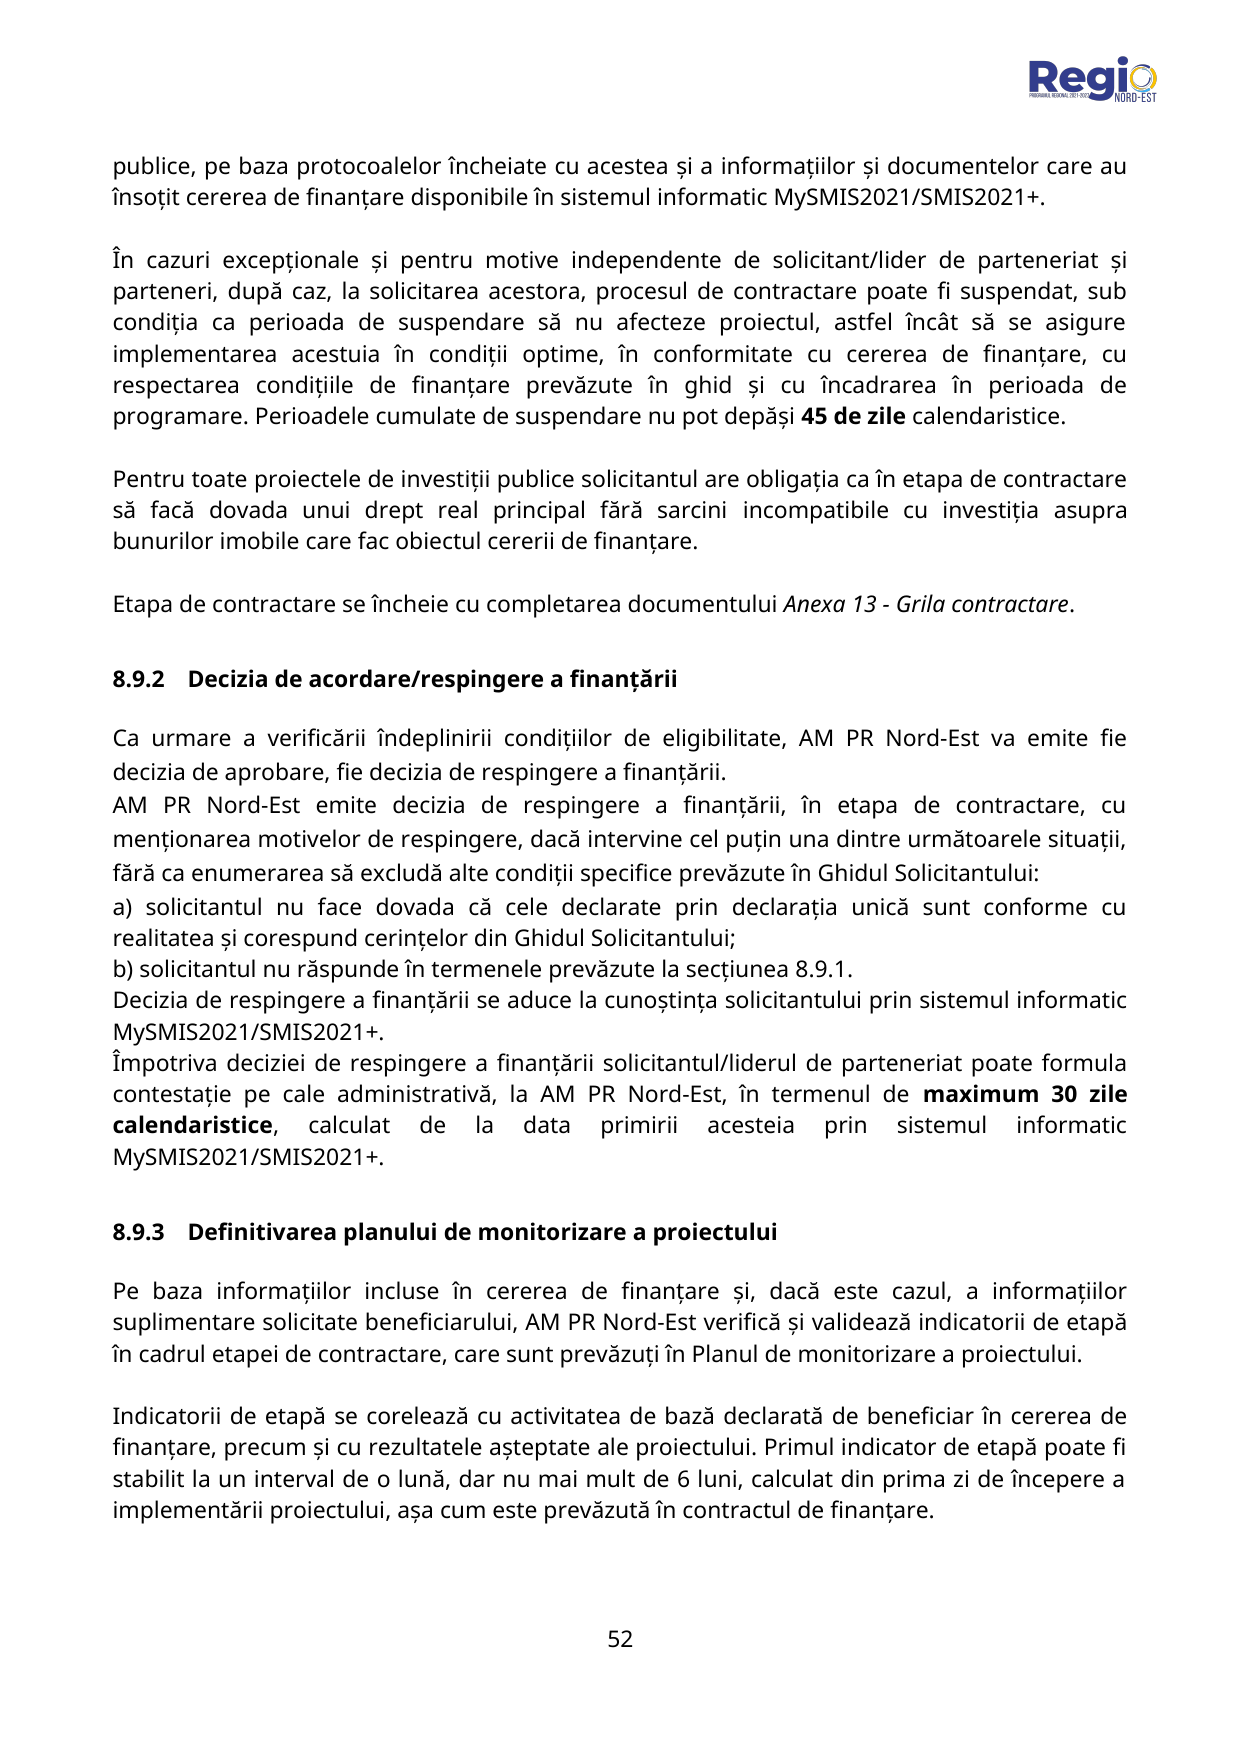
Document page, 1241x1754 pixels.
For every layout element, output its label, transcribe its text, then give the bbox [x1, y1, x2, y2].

text Pentru toate proiectele de investiții publice solicitantul are obligația ca în etapa de contractare să facă dovada unui drept real principal fără sarcini incompatibile cu investiția asupra bunurilor imobile care fac obiectul cererii de finanțare. [112, 462, 1128, 556]
text Decizia de respingere a finanțării se aduce la cunoștința solicitantului prin sistemul informatic MySMIS2021/SMIS2021+. [112, 984, 1128, 1047]
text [112, 150, 1128, 212]
picture [1027, 53, 1160, 105]
list Definitivarea planului de monitorizare a proiectului [112, 1216, 1128, 1247]
text Împotriva deciziei de respingere a finanțării solicitantul/liderul de parteneriat poate formula contestație pe cale administrativă, la AM PR Nord-Est, în termenul de maximum 30 zile calendaristice, calculat de la data primirii acesteia prin sistemul informatic MySMIS2021/SMIS2021+. [112, 1047, 1128, 1172]
text b) solicitantul nu răspunde în termenele prevăzute la secțiunea 8.9.1. [112, 953, 1128, 984]
text a) solicitantul nu face dovada că cele declarate prin declarația unică sunt conforme cu realitatea și corespund cerințelor din Ghidul Solicitantului; [112, 891, 1128, 953]
text Pe baza informațiilor incluse în cererea de finanțare și, dacă este cazul, a informațiilor suplimentare solicitate beneficiarului, AM PR Nord-Est verifică și validează indicatorii de etapă în cadrul etapei de contractare, care sunt prevăzuți în Planul de monitorizare a proiectului. [112, 1275, 1128, 1369]
text Etapa de contractare se încheie cu completarea documentului Anexa 13 - Grila contractare. [112, 587, 1128, 619]
text Indicatorii de etapă se corelează cu activitatea de bază declarată de beneficiar în cererea de finanțare, precum și cu rezultatele așteptate ale proiectului. Primul indicator de etapă poate fi stabilit la un interval de o lună, dar nu mai mult de 6 luni, calculat din prima zi de începere a implementării proiectului, așa cum este prevăzută în contractul de finanțare. [112, 1400, 1128, 1525]
text În cazuri excepționale și pentru motive independente de solicitant/lider de parteneriat și parteneri, după caz, la solicitarea acestora, procesul de contractare poate fi suspendat, sub condiția ca perioada de suspendare să nu afecteze proiectul, astfel încât să se asigure implementarea acestuia în condiții optime, în conformitate cu cererea de finanțare, cu respectarea condițiile de finanțare prevăzute în ghid și cu încadrarea în perioada de programare. Perioadele cumulate de suspendare nu pot depăși 45 de zile calendaristice. [112, 244, 1128, 431]
list Decizia de acordare/respingere a finanțării [112, 662, 1128, 694]
text Ca urmare a verificării îndeplinirii condițiilor de eligibilitate, AM PR Nord-Est va emite fie decizia de aprobare, fie decizia de respingere a finanțării. [112, 722, 1128, 787]
text AM PR Nord-Est emite decizia de respingere a finanțării, în etapa de contractare, cu menționarea motivelor de respingere, dacă intervine cel puțin una dintre următoarele situații, fără ca enumerarea să excludă alte condiții specifice prevăzute în Ghidul Solicitantului: [112, 789, 1128, 888]
